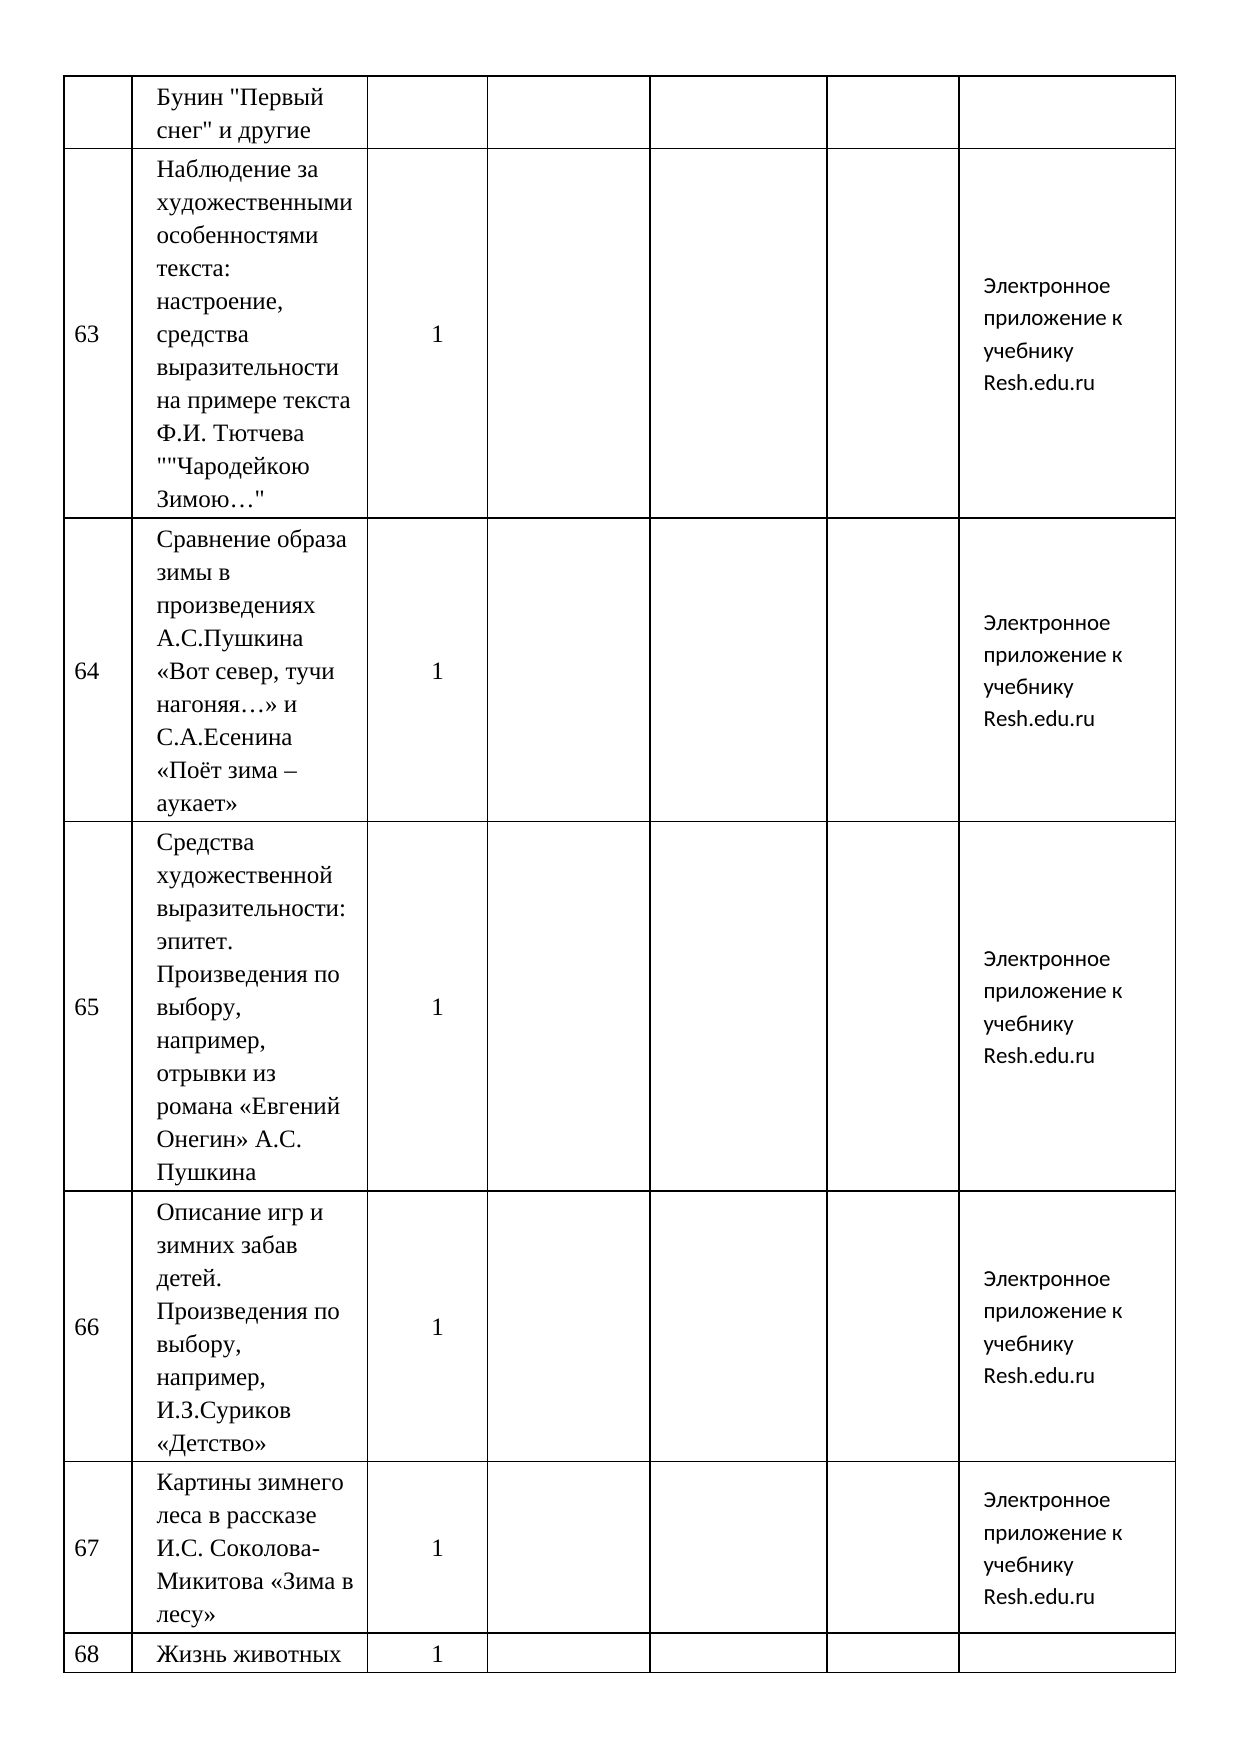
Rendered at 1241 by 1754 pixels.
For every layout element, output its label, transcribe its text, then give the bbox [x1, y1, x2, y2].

table_cell [828, 1634, 958, 1671]
table_cell [828, 149, 958, 517]
table_cell [651, 1192, 826, 1461]
table_cell 1 [368, 77, 487, 147]
table_cell [651, 822, 826, 1190]
table_cell [651, 1462, 826, 1632]
table_cell Картины зимнего леса в рассказе И.С. Соколова-Микитова «Зима в лесу» [133, 1462, 367, 1632]
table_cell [133, 1634, 367, 1671]
table_cell 62 [65, 77, 131, 147]
table_cell [488, 822, 649, 1190]
table_cell [488, 519, 649, 821]
table_cell 67 [65, 1462, 131, 1632]
table_cell [651, 519, 826, 821]
table_cell [828, 1192, 958, 1461]
table_cell [651, 149, 826, 517]
table_cell 63 [65, 149, 131, 517]
table_cell [488, 1634, 649, 1671]
table_cell Наблюдение за художественными особенностями текста: настроение, средства выразительности на примере текста Ф.И. Тютчева ""Чародейкою Зимою…" [133, 149, 367, 517]
table_cell Средства художественной выразительности: эпитет. Произведения по выбору, например, отрывки из романа «Евгений Онегин» А.С. Пушкина [133, 822, 367, 1190]
table_cell [651, 1634, 826, 1671]
table_cell 1 [368, 1192, 487, 1461]
table_cell 1 [368, 149, 487, 517]
table_cell 65 [65, 822, 131, 1190]
table_cell [488, 77, 649, 147]
table_cell [828, 822, 958, 1190]
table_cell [960, 77, 1175, 147]
table_cell [960, 1634, 1175, 1671]
table_cell [828, 77, 958, 147]
table_cell Описание игр и зимних забав детей. Произведения по выбору, например, И.З.Суриков «Детство» [133, 1192, 367, 1461]
table_cell [488, 149, 649, 517]
table_cell 68 [65, 1634, 131, 1671]
table_cell Электронное приложение к учебнику Resh.edu.ru [960, 149, 1175, 517]
table_cell [651, 77, 826, 147]
table_cell [828, 1462, 958, 1632]
table_cell 66 [65, 1192, 131, 1461]
table_cell Электронное приложение к учебнику Resh.edu.ru [960, 822, 1175, 1190]
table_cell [960, 1462, 1175, 1632]
table_cell 1 [368, 519, 487, 821]
table_cell 64 [65, 519, 131, 821]
table_cell [488, 1192, 649, 1461]
table_cell [828, 519, 958, 821]
table_cell 1 [368, 1634, 487, 1671]
table_cell Электронное приложение к учебнику Resh.edu.ru [960, 519, 1175, 821]
table_cell Сравнение образа зимы в произведениях А.С.Пушкина «Вот север, тучи нагоняя…» и С.А.Есенина «Поёт зима – аукает» [133, 519, 367, 821]
table_cell 1 [368, 822, 487, 1190]
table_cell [133, 77, 367, 147]
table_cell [960, 1192, 1175, 1461]
table_cell 1 [368, 1462, 487, 1632]
table_cell [488, 1462, 649, 1632]
